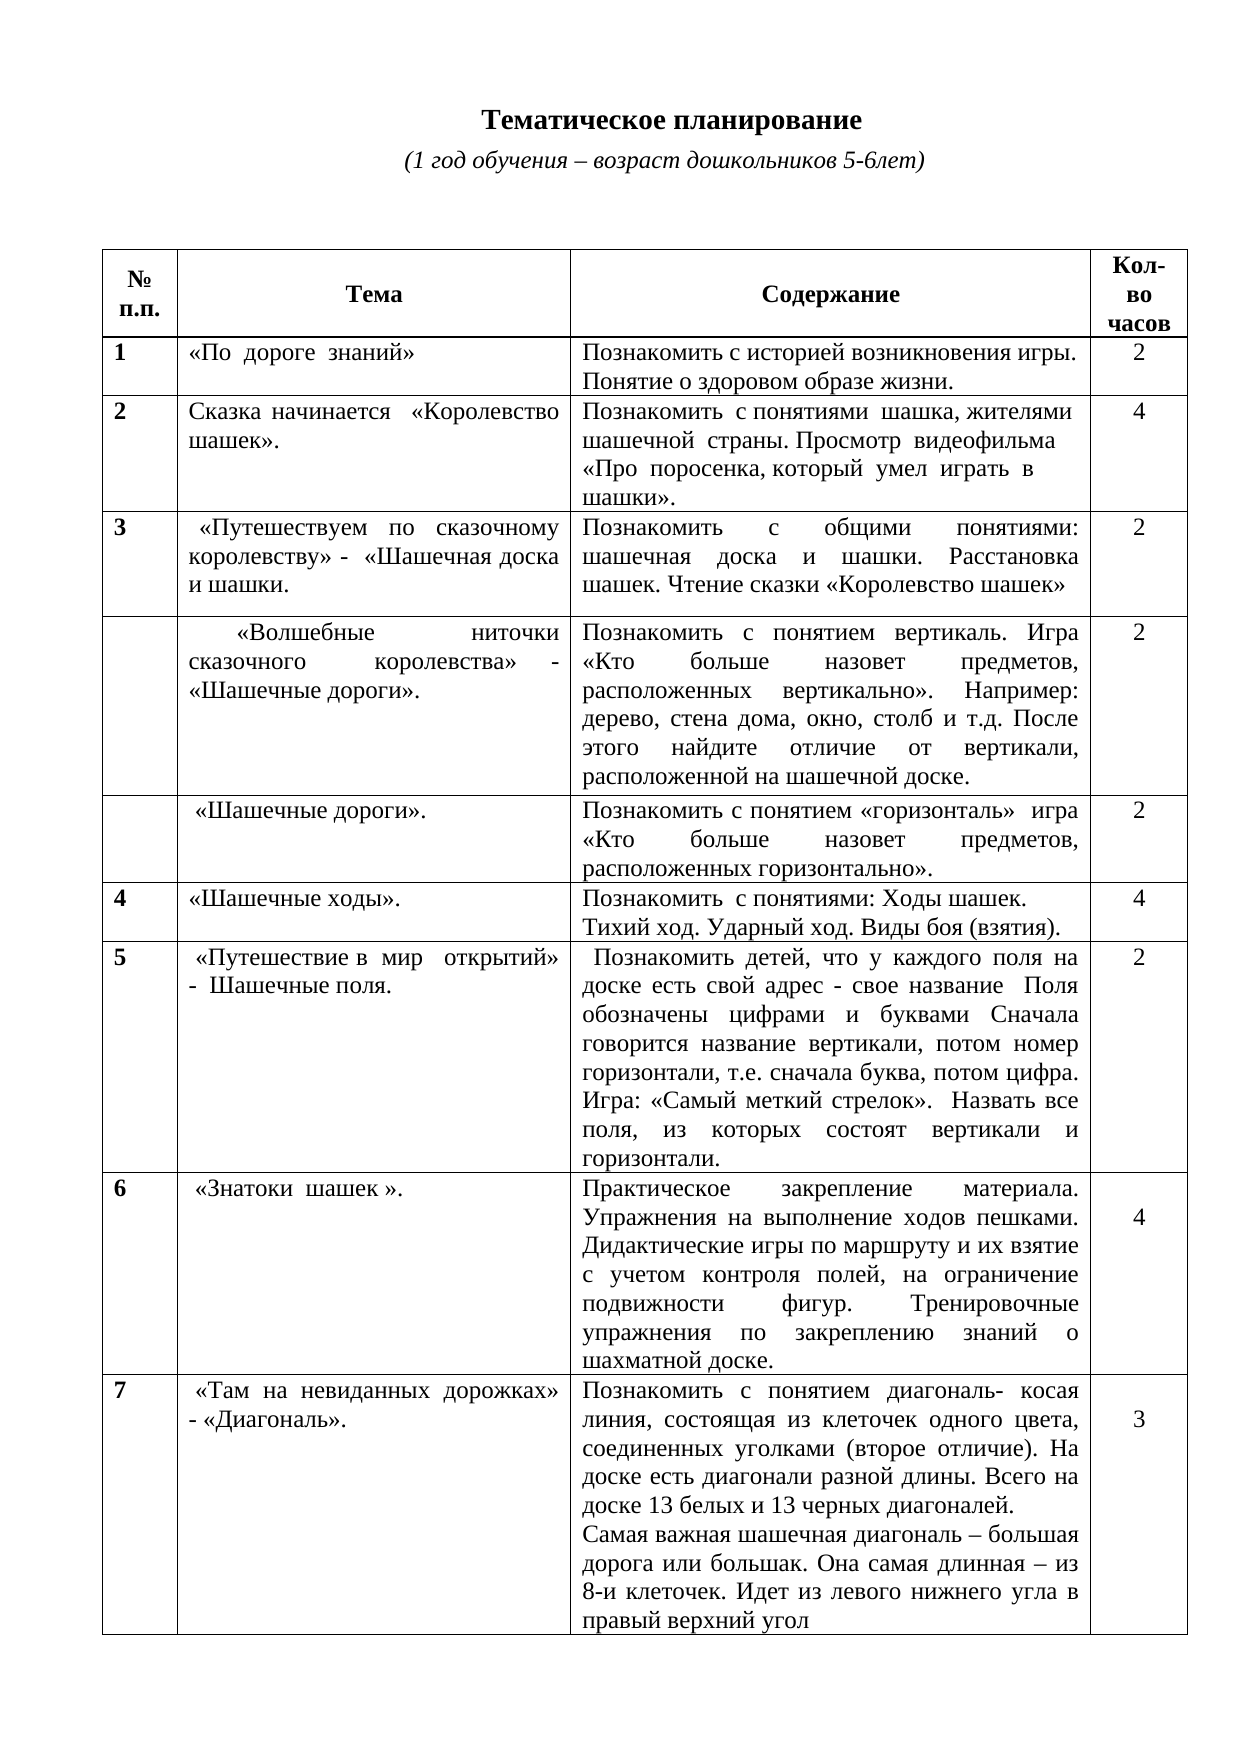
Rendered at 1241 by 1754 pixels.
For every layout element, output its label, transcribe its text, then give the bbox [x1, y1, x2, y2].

table_cell 3 [103, 512, 177, 616]
table_header № п.п. [103, 250, 177, 336]
table_cell «По дороге знаний» [178, 338, 570, 395]
table_cell Практическое закрепление материала. Упражнения на выполнение ходов пешками. Дидактические игры по маршруту и их взятие с учетом контроля полей, на ограничение подвижности фигур. Тренировочные упражнения по закреплению знаний о шахматной доске. [571, 1173, 1090, 1374]
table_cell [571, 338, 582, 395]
table_cell Познакомить с понятием вертикаль. Игра «Кто больше назовет предметов, расположенных вертикально». Например: дерево, стена дома, окно, столб и т.д. После этого найдите отличие от вертикали, расположенной на шашечной доске. [571, 617, 1090, 794]
table_cell 6 [103, 1173, 177, 1374]
table_cell 2 [1091, 338, 1187, 395]
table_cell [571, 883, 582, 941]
table_cell 2 [1091, 796, 1187, 882]
table_cell «Там на невиданных дорожках» - «Диагональ». [178, 1375, 570, 1634]
table_cell 2 [1091, 617, 1187, 794]
table_cell 2 [103, 396, 177, 511]
table_cell [103, 617, 177, 794]
table_cell Сказка начинается «Королевство шашек». [178, 396, 570, 511]
table_cell Познакомить детей, что у каждого поля на доске есть свой адрес - свое название Поля обозначены цифрами и буквами Сначала говорится название вертикали, потом номер горизонтали, т.е. сначала буква, потом цифра. Игра: «Самый меткий стрелок». Назвать все поля, из которых состоят вертикали и горизонтали. [571, 942, 1090, 1172]
table_cell «Шашечные дороги». [178, 796, 570, 882]
table_cell Познакомить с понятием диагональ- косая линия, состоящая из клеточек одного цвета, соединенных уголками (второе отличие). На доске есть диагонали разной длины. Всего на доске 13 белых и 13 черных диагоналей. Самая важная шашечная диагональ – большая дорога или большак. Она самая длинная – из 8-и клеточек. Идет из левого нижнего угла в правый верхний угол [571, 1375, 1090, 1634]
table_cell 5 [103, 942, 177, 1172]
table_cell «Путешествие в мир открытий» - Шашечные поля. [178, 942, 570, 1172]
table_cell 3 [1091, 1375, 1187, 1634]
table_cell «Путешествуем по сказочному королевству» - «Шашечная доска и шашки. [178, 512, 570, 616]
table_cell 4 [1091, 396, 1187, 511]
table_cell Познакомить с понятиями шашка, жителями шашечной страны. Просмотр видеофильма «Про поросенка, который умел играть в шашки». [571, 396, 1090, 511]
table_cell 2 [1091, 942, 1187, 1172]
table_cell Познакомить с понятием «горизонталь» игра «Кто больше назовет предметов, расположенных горизонтально». [571, 796, 1090, 882]
table_cell 4 [1091, 883, 1187, 941]
table_cell «Волшебные ниточки сказочного королевства» - «Шашечные дороги». [178, 617, 570, 794]
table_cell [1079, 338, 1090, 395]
table_cell Познакомить с общими понятиями: шашечная доска и шашки. Расстановка шашек. Чтение сказки «Королевство шашек» [571, 512, 1090, 616]
text (1 год обучения – возраст дошкольников 5-6лет) [177, 145, 1152, 174]
table_cell 4 [1091, 1173, 1187, 1374]
table_header Содержание [571, 250, 1090, 336]
table_header Кол-во часов [1091, 250, 1187, 336]
table_cell 2 [1091, 512, 1187, 616]
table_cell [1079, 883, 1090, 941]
table_cell [103, 796, 177, 882]
table_header Тема [178, 250, 570, 336]
table_cell 7 [103, 1375, 177, 1634]
table_cell 1 [103, 338, 177, 395]
text Тематическое планирование [192, 102, 1152, 135]
table_cell 4 [103, 883, 177, 941]
table_cell «Знатоки шашек ». [178, 1173, 570, 1374]
table_cell «Шашечные ходы». [178, 883, 570, 941]
